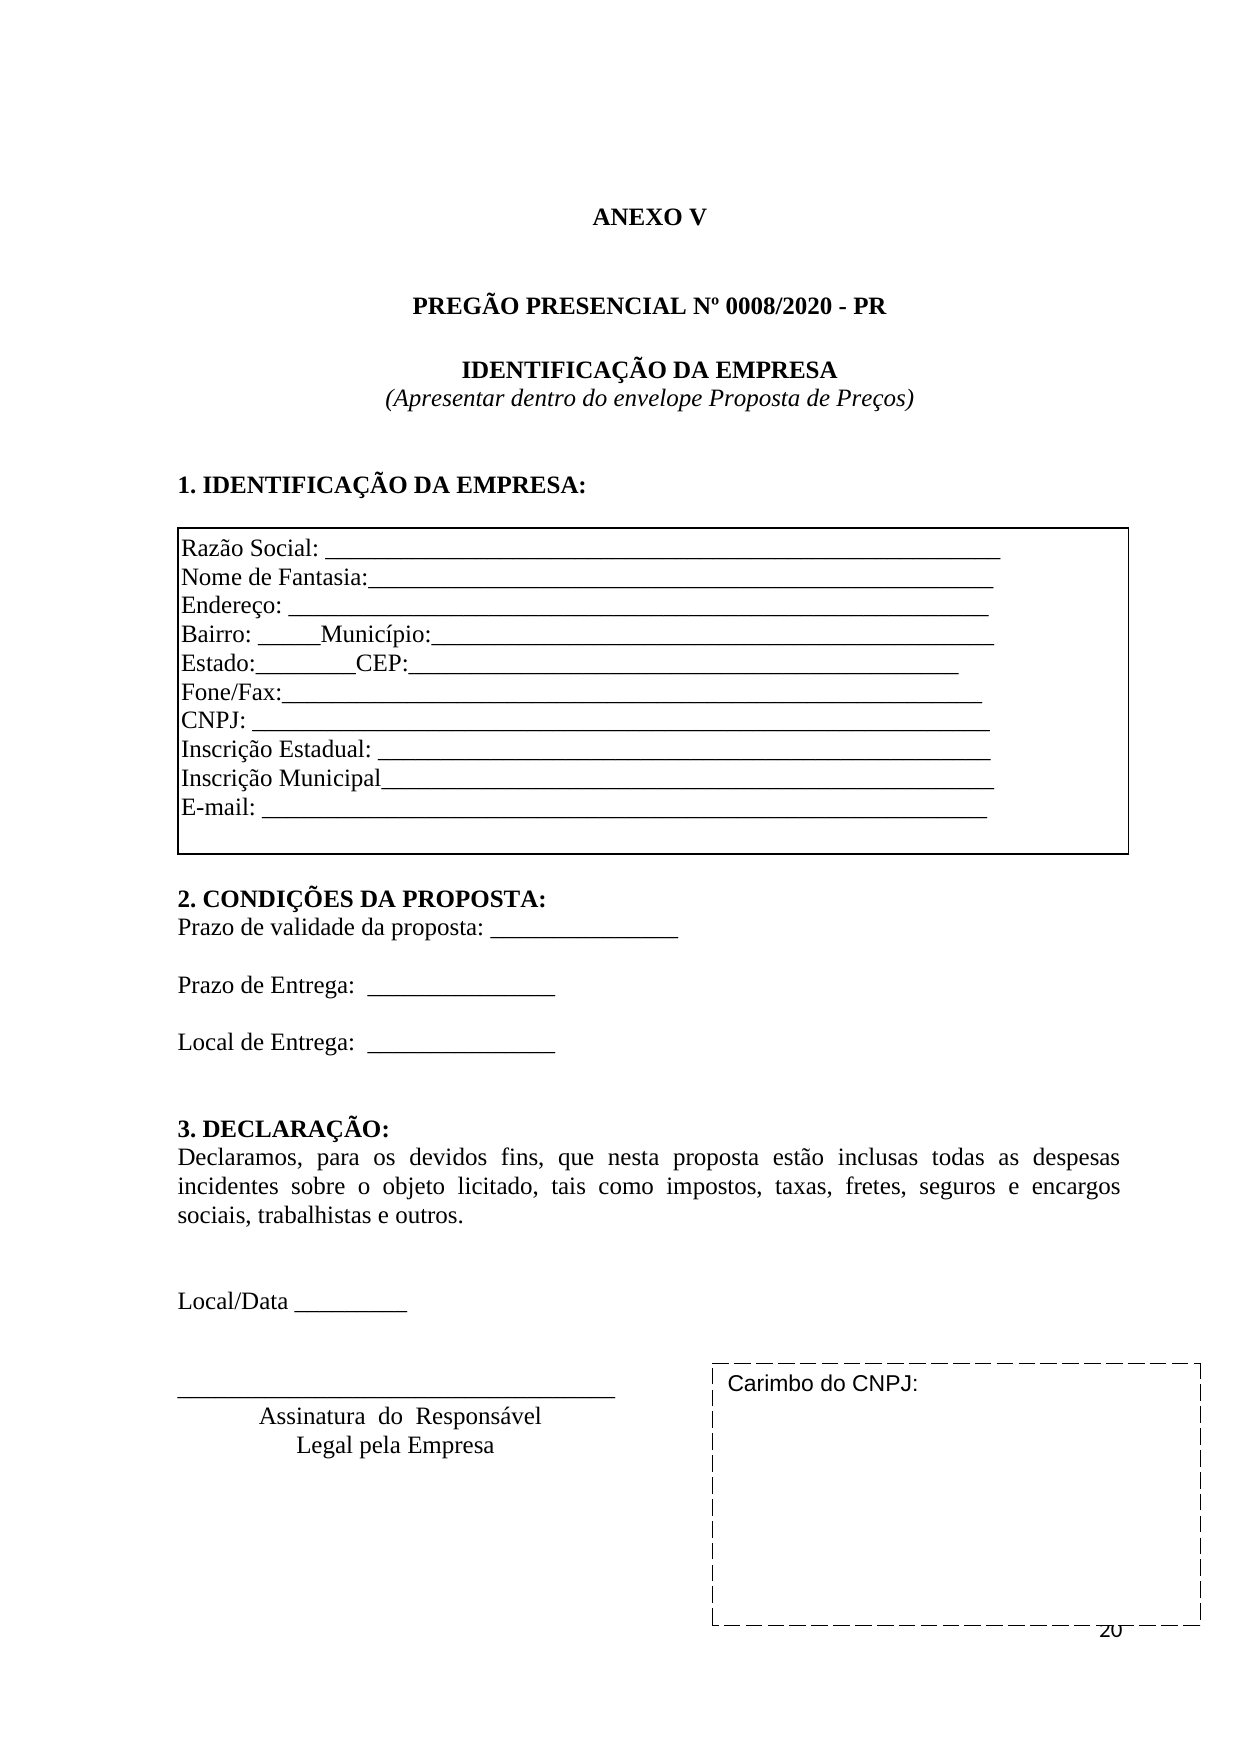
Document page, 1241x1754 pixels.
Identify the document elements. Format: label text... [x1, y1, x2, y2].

text Razão Social: ______________________________________________________ [179, 531, 1128, 562]
text Prazo de Entrega: _______________ [177, 970, 1122, 999]
text ANEXO V [177, 202, 1122, 231]
text 2. CONDIÇÕES DA PROPOSTA: [177, 884, 1122, 912]
text Nome de Fantasia:__________________________________________________ [181, 562, 1126, 591]
text (Apresentar dentro do envelope Proposta de Preços) [177, 383, 1122, 412]
text CNPJ: ___________________________________________________________ [181, 706, 1126, 734]
text Declaramos, para os devidos fins, que nesta proposta estão inclusas todas as despesas incidentes sobre o objeto licitado, tais como impostos, taxas, fretes, seguros e encargos sociais, trabalhistas e outros. [177, 1142, 1122, 1229]
text Local de Entrega: _______________ [177, 1027, 1122, 1056]
text Inscrição Municipal_________________________________________________ [181, 763, 1126, 792]
text PREGÃO PRESENCIAL Nº 0008/2020 - PR [177, 291, 1122, 320]
text Local/Data _________ [177, 1286, 1122, 1315]
text 1. IDENTIFICAÇÃO DA EMPRESA: [177, 470, 1122, 498]
text Bairro: _____Município:_____________________________________________ [181, 619, 1126, 648]
text Estado:________CEP:____________________________________________ Fone/Fax:________________________________________________________ [181, 648, 1126, 706]
text Endereço: ________________________________________________________ [181, 591, 1126, 619]
text Inscrição Estadual: _________________________________________________ [181, 734, 1126, 763]
text E-mail: __________________________________________________________ [181, 792, 1126, 821]
text Prazo de validade da proposta: _______________ [177, 912, 1122, 941]
text 3. DECLARAÇÃO: [177, 1114, 1122, 1142]
text IDENTIFICAÇÃO DA EMPRESA [177, 355, 1122, 383]
text ___________________________________ [177, 1372, 712, 1401]
text Assinatura do Responsável [177, 1401, 712, 1430]
text Legal pela Empresa [177, 1430, 712, 1459]
